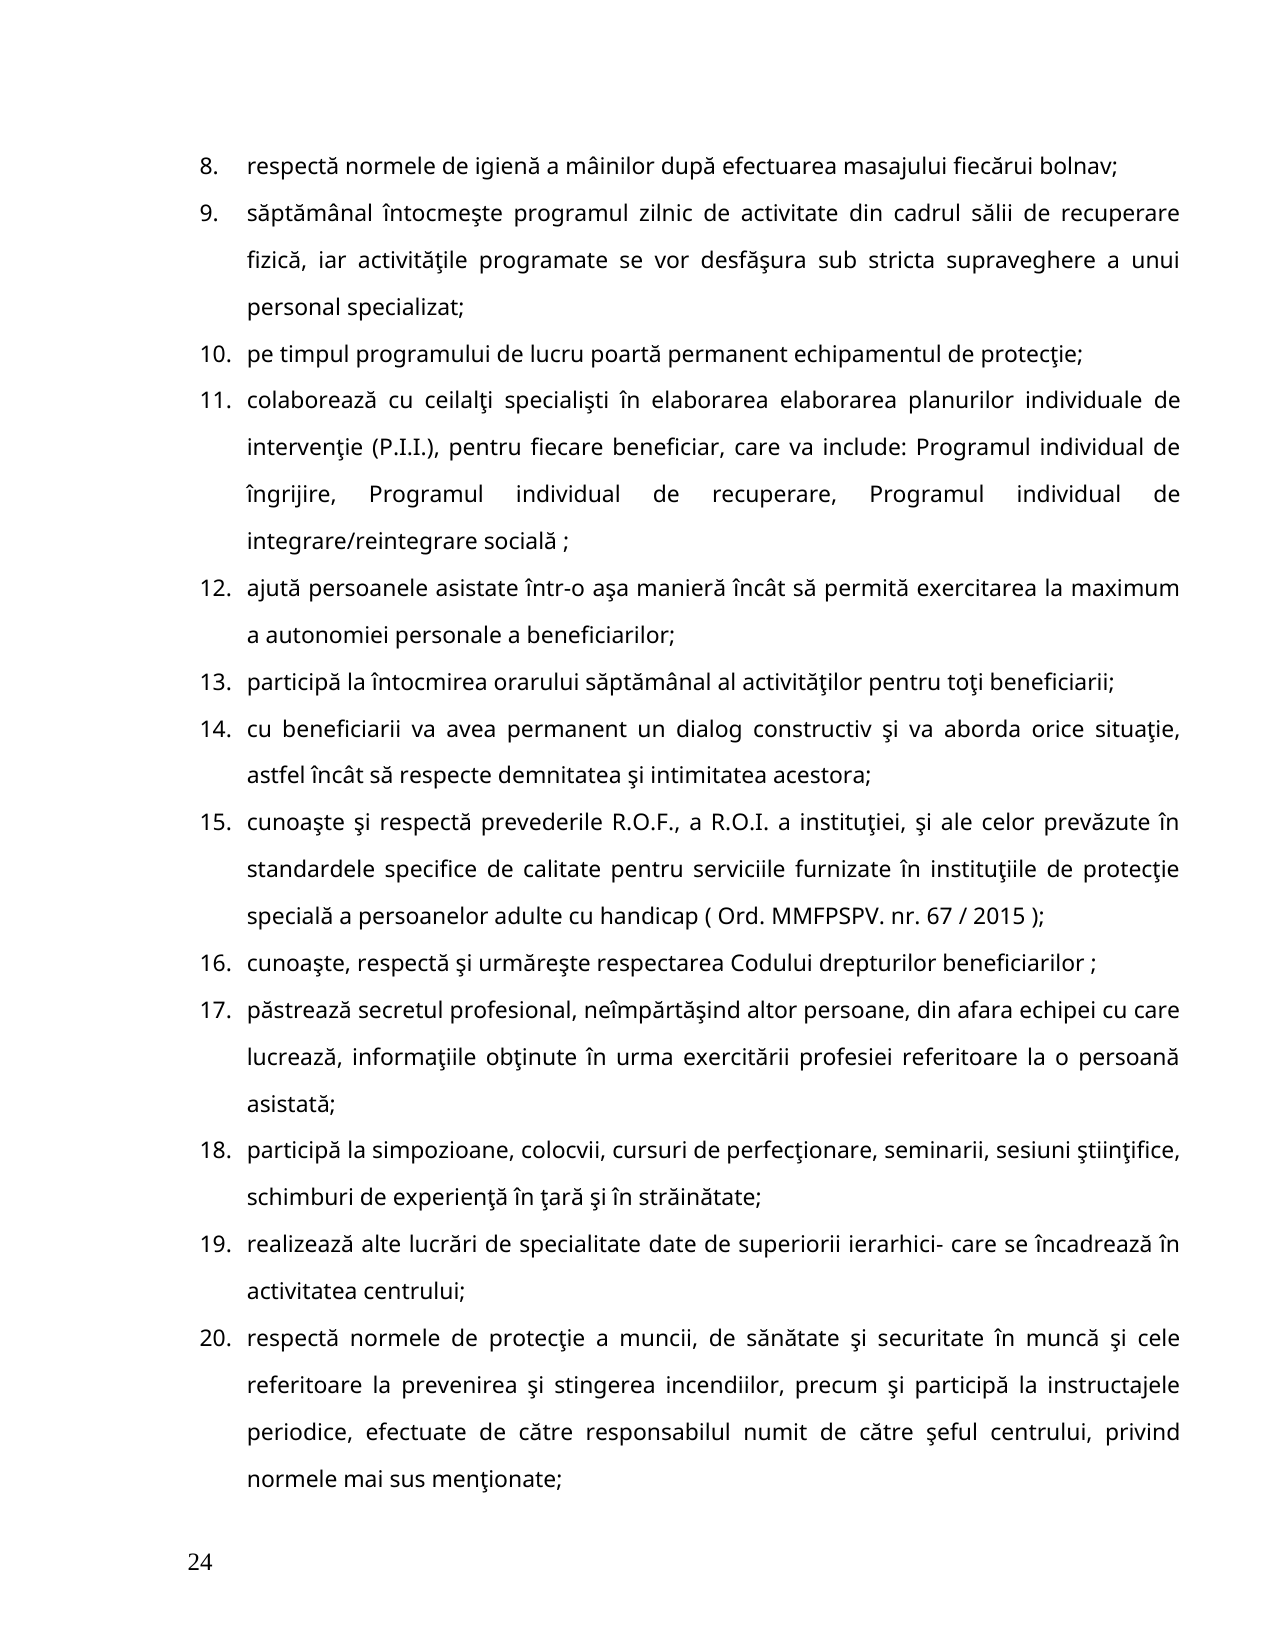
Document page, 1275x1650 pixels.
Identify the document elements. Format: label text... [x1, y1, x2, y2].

list pe timpul programului de lucru poartă permanent echipamentul de protecţie; [199, 337, 1181, 369]
list cunoaşte, respectă şi urmăreşte respectarea Codului drepturilor beneficiarilor ; [199, 947, 1181, 978]
list cu beneficiarii va avea permanent un dialog constructiv şi va aborda orice situaţie, astfel încât să respecte demnitatea şi intimitatea acestora; [199, 712, 1181, 791]
list respectă normele de protecţie a muncii, de sănătate şi securitate în muncă şi cele referitoare la prevenirea şi stingerea incendiilor, precum şi participă la instructajele periodice, efectuate de către responsabilul numit de către şeful centrului, privind normele mai sus menţionate; [199, 1322, 1181, 1494]
list colaborează cu ceilalţi specialişti în elaborarea elaborarea planurilor individuale de intervenţie (P.I.I.), pentru fiecare beneficiar, care va include: Programul individual de îngrijire, Programul individual de recuperare, Programul individual de integrare/reintegrare socială ; [199, 384, 1181, 556]
list realizează alte lucrări de specialitate date de superiorii ierarhici- care se încadrează în activitatea centrului; [199, 1228, 1181, 1306]
list participă la întocmirea orarului săptămânal al activităţilor pentru toţi beneficiarii; [199, 666, 1181, 697]
list cunoaşte şi respectă prevederile R.O.F., a R.O.I. a instituţiei, şi ale celor prevăzute în standardele specifice de calitate pentru serviciile furnizate în instituţiile de protecţie specială a persoanelor adulte cu handicap ( Ord. MMFPSPV. nr. 67 / 2015 ); [199, 806, 1181, 931]
list participă la simpozioane, colocvii, cursuri de perfecţionare, seminarii, sesiuni ştiinţifice, schimburi de experienţă în ţară şi în străinătate; [199, 1134, 1181, 1212]
list ajută persoanele asistate într-o aşa manieră încât să permită exercitarea la maximum a autonomiei personale a beneficiarilor; [199, 572, 1181, 650]
list respectă normele de igienă a mâinilor după efectuarea masajului fiecărui bolnav; [199, 150, 1181, 181]
list păstrează secretul profesional, neîmpărtăşind altor persoane, din afara echipei cu care lucrează, informaţiile obţinute în urma exercitării profesiei referitoare la o persoană asistată; [199, 994, 1181, 1119]
list săptămânal întocmeşte programul zilnic de activitate din cadrul sălii de recuperare fizică, iar activităţile programate se vor desfăşura sub stricta supraveghere a unui personal specializat; [199, 197, 1181, 322]
